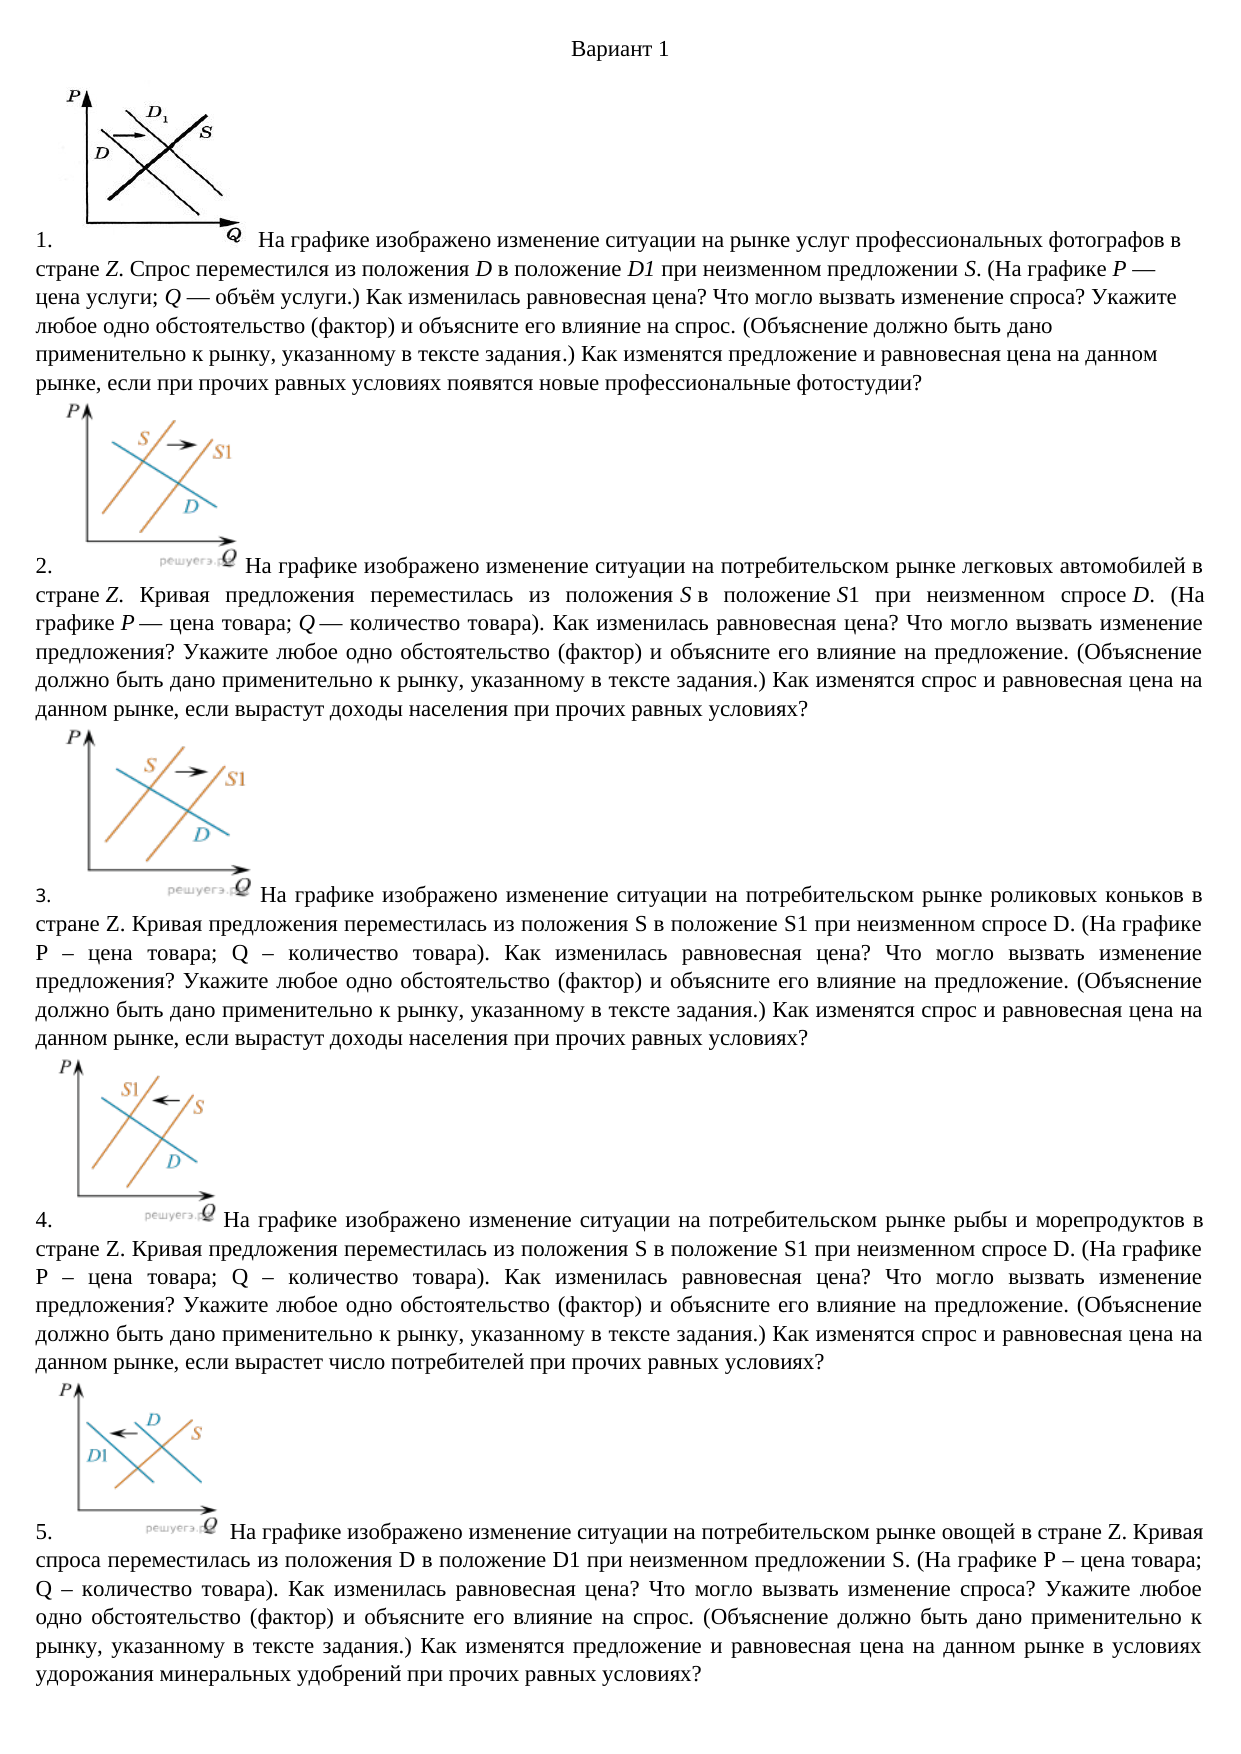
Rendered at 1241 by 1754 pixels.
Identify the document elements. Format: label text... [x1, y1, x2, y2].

picture [52, 1052, 223, 1228]
text 2. На графике изображено изменение ситуации на потребительском рынке легковых автомобилей в стране Z. Кривая предложения переместилась из положения S в положение S1 при неизменном спросе D. (На графике P — цена товара; Q — количество товара). Как изменилась равновесная цена? Что могло вызвать изменение предложения? Укажите любое одно обстоятельство (фактор) и объясните его влияние на предложение. (Объяснение должно быть дано применительно к рынку, указанному в тексте задания.) Как изменятся спрос и равновесная цена на данном рынке, если вырастут доходы населения при прочих равных условиях? [35, 397, 1205, 721]
text 3. На графике изображено изменение ситуации на потребительском рынке роликовых коньков в стране Z. Кривая предложения переместилась из положения S в положение S1 при неизменном спросе D. (На графике P – цена товара; Q – количество товара). Как изменилась равновесная цена? Что могло вызвать изменение предложения? Укажите любое одно обстоятельство (фактор) и объясните его влияние на предложение. (Объяснение должно быть дано применительно к рынку, указанному в тексте задания.) Как изменятся спрос и равновесная цена на данном рынке, если вырастут доходы населения при прочих равных условиях? [35, 723, 1205, 1050]
picture [58, 80, 253, 248]
text 5. На графике изображено изменение ситуации на потребительском рынке овощей в стране Z. Кривая спроса переместилась из положения D в положение D1 при неизменном предложении S. (На графике P – цена товара; Q – количество товара). Как изменилась равновесная цена? Что могло вызвать изменение спроса? Укажите любое одно обстоятельство (фактор) и объясните его влияние на спрос. (Объяснение должно быть дано применительно к рынку, указанному в тексте задания.) Как изменятся предложение и равновесная цена на данном рынке в условиях удорожания минеральных удобрений при прочих равных условиях? [35, 1377, 1205, 1687]
text 1. На графике изображено изменение ситуации на рынке услуг профессиональных фотографов в стране Z. Спрос переместился из положения D в положение D1 при неизменном предложении S. (На графике Р — цена услуги; Q — объём услуги.) Как изменилась равновесная цена? Что могло вызвать изменение спроса? Укажите любое одно обстоятельство (фактор) и объясните его влияние на спрос. (Объяснение должно быть дано применительно к рынку, указанному в тексте задания.) Как изменятся предложение и равновесная цена на данном рынке, если при прочих равных условиях появятся новые профессиональные фотостудии? [35, 81, 1205, 395]
text 4.На графике изображено изменение ситуации на потребительском рынке рыбы и морепродуктов в стране Z. Кривая предложения переместилась из положения S в положение S1 при неизменном спросе D. (На графике P – цена товара; Q – количество товара). Как изменилась равновесная цена? Что могло вызвать изменение предложения? Укажите любое одно обстоятельство (фактор) и объясните его влияние на предложение. (Объяснение должно быть дано применительно к рынку, указанному в тексте задания.) Как изменятся спрос и равновесная цена на данном рынке, если вырастет число потребителей при прочих равных условиях? [35, 1052, 1205, 1375]
picture [52, 1376, 225, 1540]
text Вариант 1 [35, 35, 1205, 62]
picture [58, 722, 260, 903]
picture [58, 396, 245, 574]
